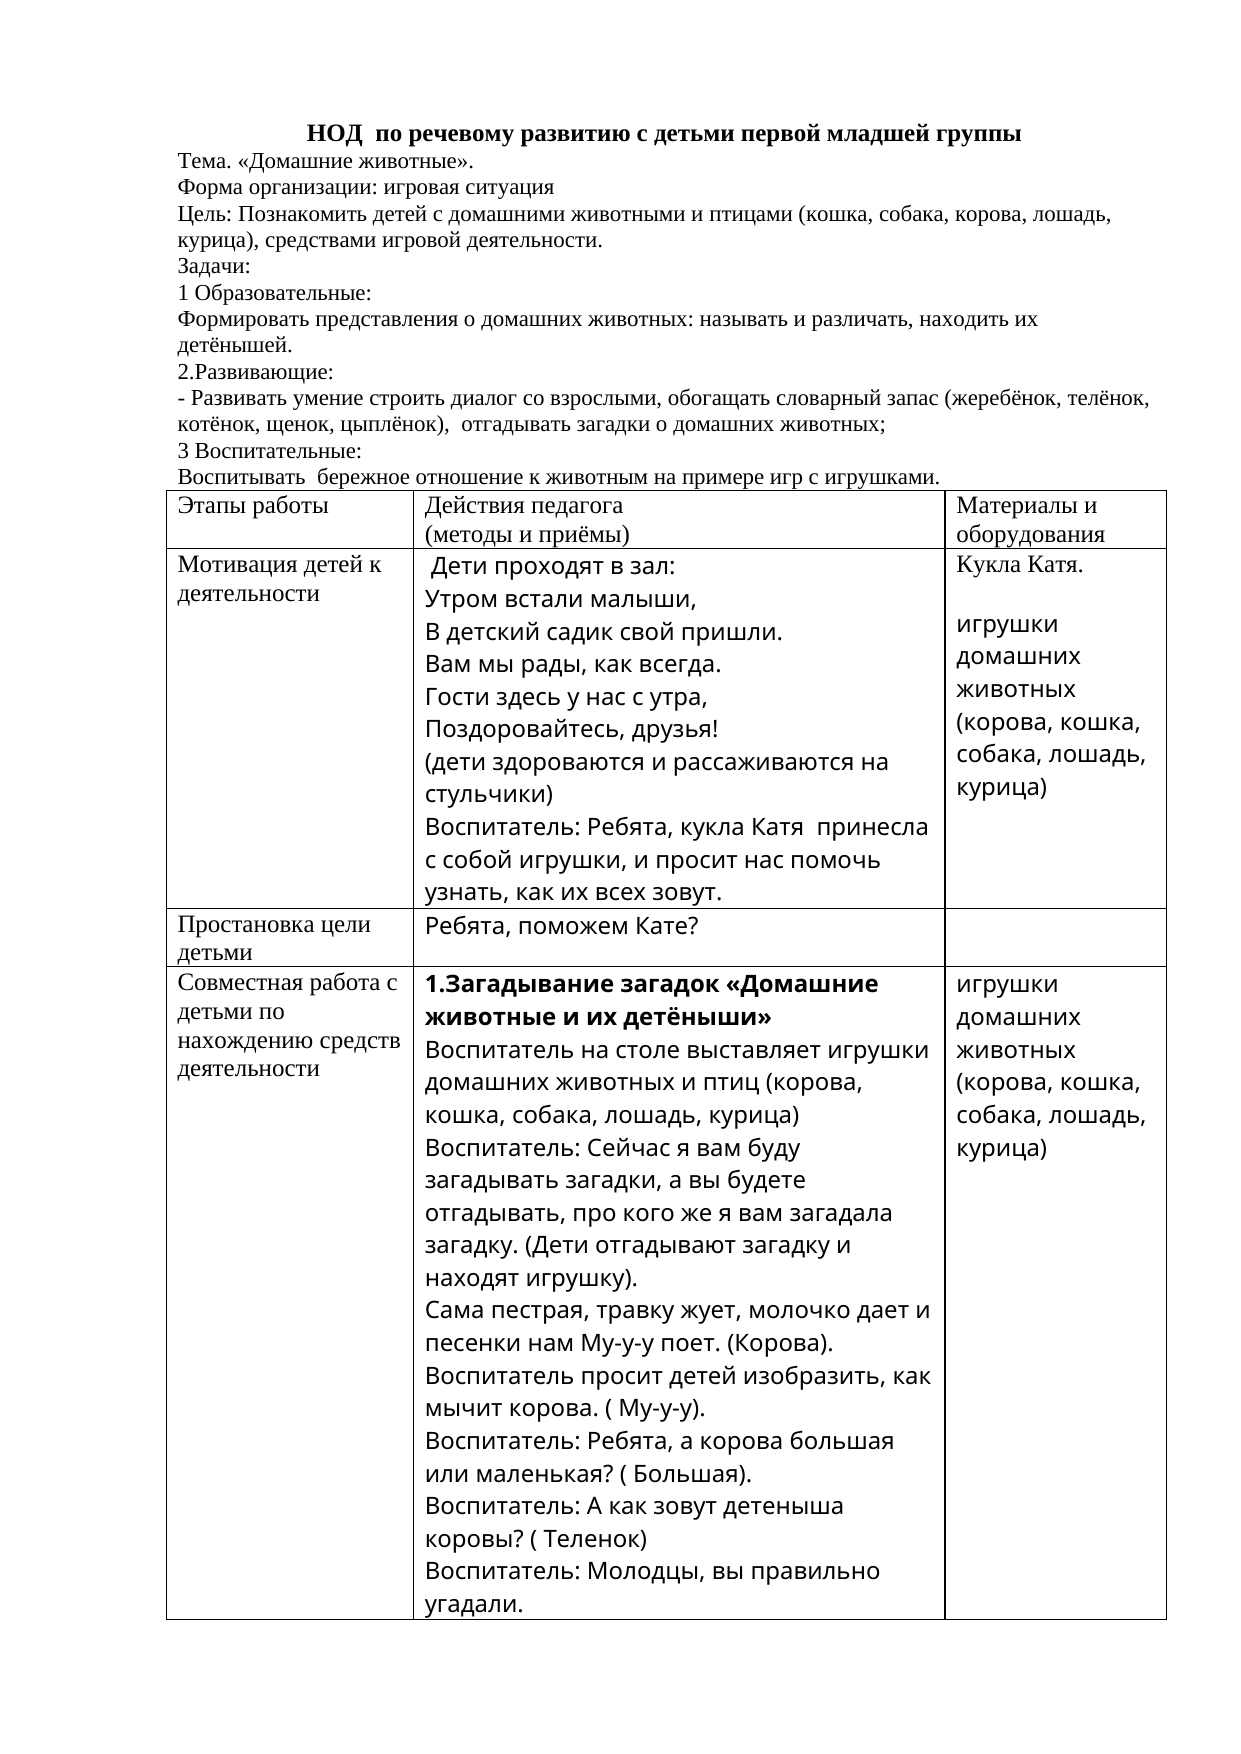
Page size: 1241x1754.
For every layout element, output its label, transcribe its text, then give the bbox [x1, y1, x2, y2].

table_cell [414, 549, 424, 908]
table_header Этапы работы [167, 491, 413, 548]
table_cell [167, 967, 413, 1619]
table_cell [946, 909, 1166, 966]
table_cell Мотивация детей к деятельности [167, 549, 413, 908]
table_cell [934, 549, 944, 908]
text - Развивать умение строить диалог со взрослыми, обогащать словарный запас (жеребёнок, телёнок, котёнок, щенок, цыплёнок), отгадывать загадки о домашних животных; [177, 384, 1152, 437]
text 2.Развивающие: [177, 358, 1152, 384]
table_header Материалы и оборудования [946, 491, 1166, 548]
table_cell Кукла Катя. игрушки домашних животных (корова, кошка, собака, лошадь, курица) [946, 549, 1166, 908]
table_cell Ребята, поможем Кате? [414, 909, 944, 966]
text Цель: Познакомить детей с домашними животными и птицами (кошка, собака, корова, лошадь, курица), средствами игровой деятельности. [177, 199, 1152, 252]
text Задачи: [177, 252, 1152, 279]
text 1 Образовательные: [177, 279, 1152, 305]
text Воспитывать бережное отношение к животным на примере игр с игрушками. [177, 463, 1152, 489]
table_header Действия педагога (методы и приёмы) [414, 491, 944, 548]
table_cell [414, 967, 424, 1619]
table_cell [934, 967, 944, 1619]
table_cell Простановка цели детьми [167, 909, 413, 966]
text 3 Воспитательные: [177, 437, 1152, 463]
text Формировать представления о домашних животных: называть и различать, находить их детёнышей. [177, 305, 1152, 358]
text Форма организации: игровая ситуация [177, 173, 1152, 199]
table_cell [946, 967, 1166, 1619]
text НОД по речевому развитию с детьми первой младшей группы [177, 118, 1152, 147]
text Тема. «Домашние животные». [177, 147, 1152, 173]
